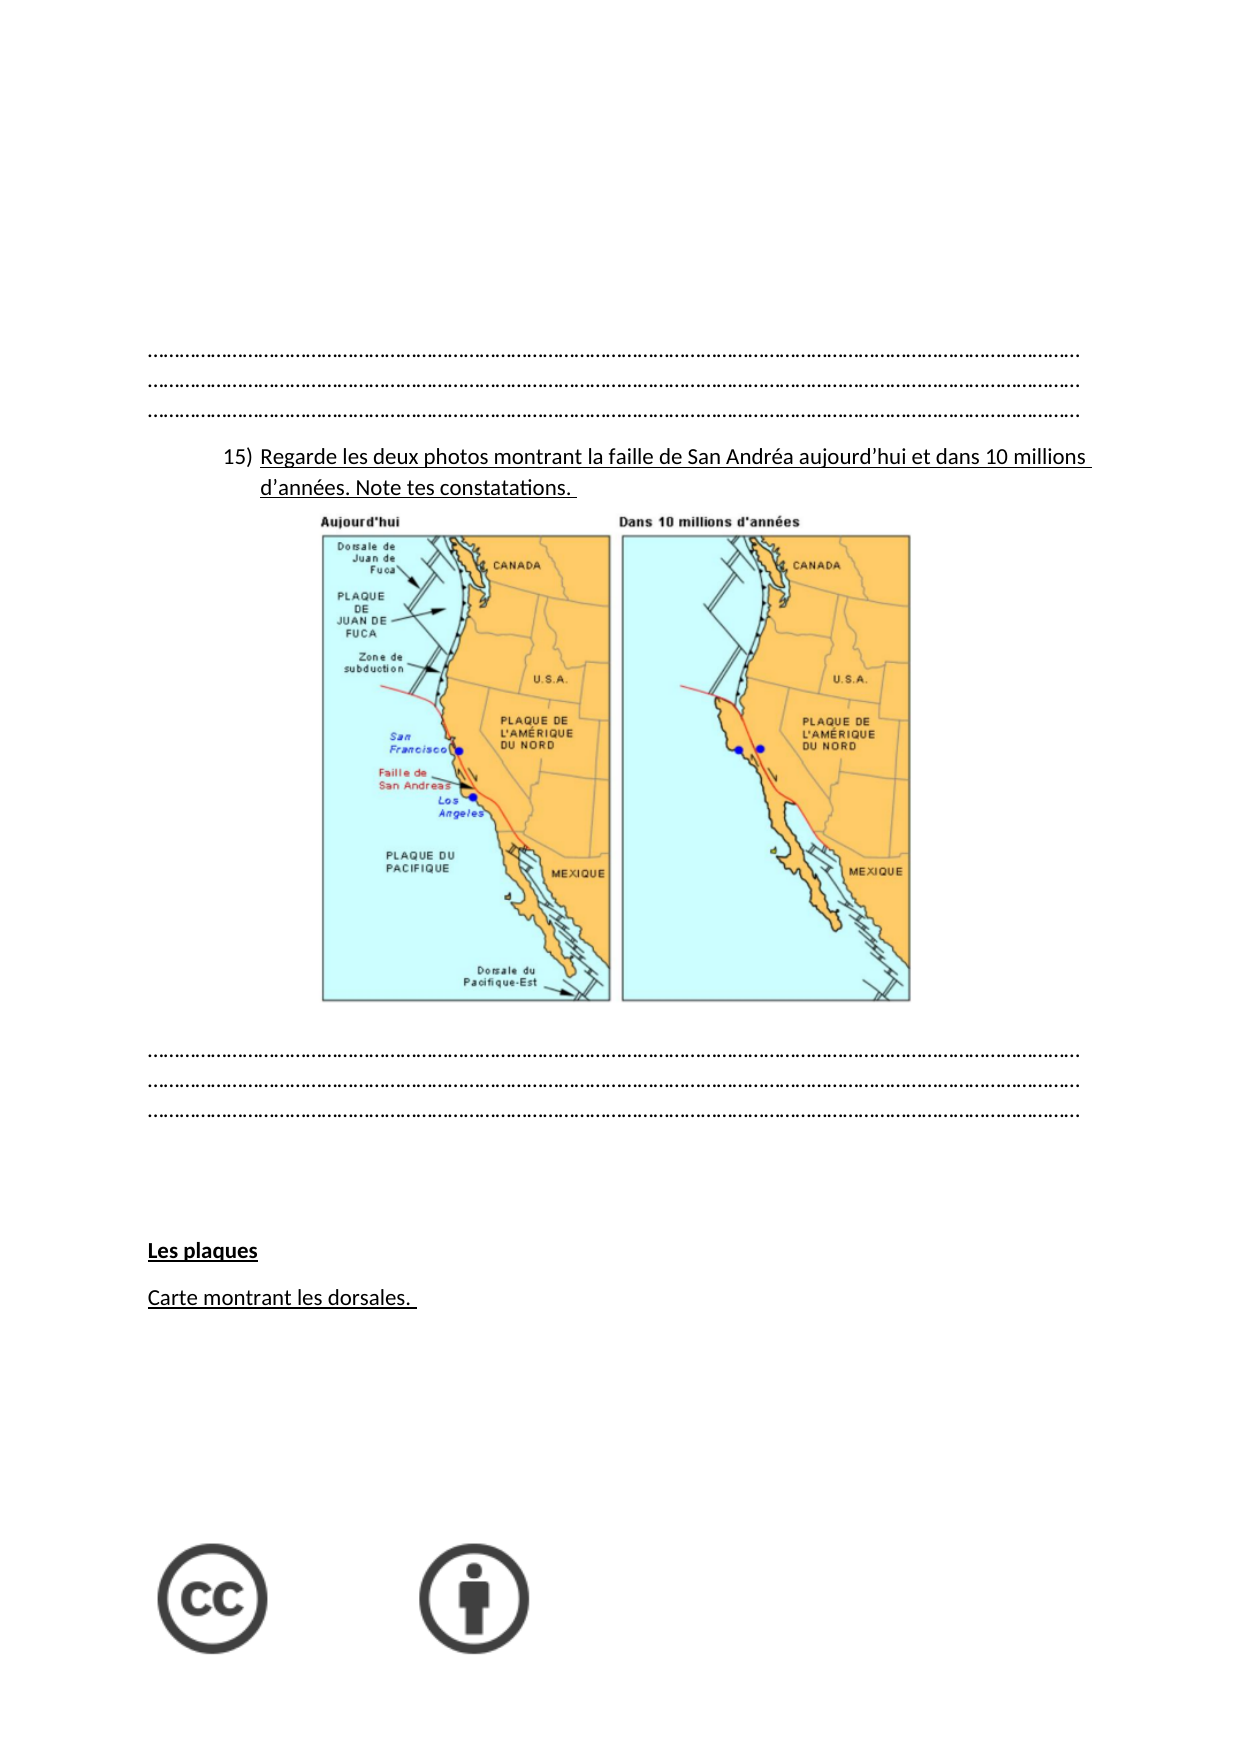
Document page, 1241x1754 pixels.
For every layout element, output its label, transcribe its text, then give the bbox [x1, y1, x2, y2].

picture [281, 510, 957, 1026]
text Les plaques [148, 1236, 1093, 1264]
text ……………………………………………………………………………………………………………………………………………………………………………………………………………………………………………………………………………………………………………………………………………………………………………………………………………………………………………………………………………………… [148, 335, 1093, 423]
picture [147, 1525, 581, 1681]
text Carte montrant les dorsales. [148, 1283, 1093, 1311]
list Regarde les deux photos montrant la faille de San Andréa aujourd’hui et dans 10 millions d’années. Note tes constatations. [223, 442, 1093, 501]
text ……………………………………………………………………………………………………………………………………………………………………………………………………………………………………………………………………………………………………………………………………………………………………………………………………………………………………………………………………………………… [148, 1035, 1093, 1123]
